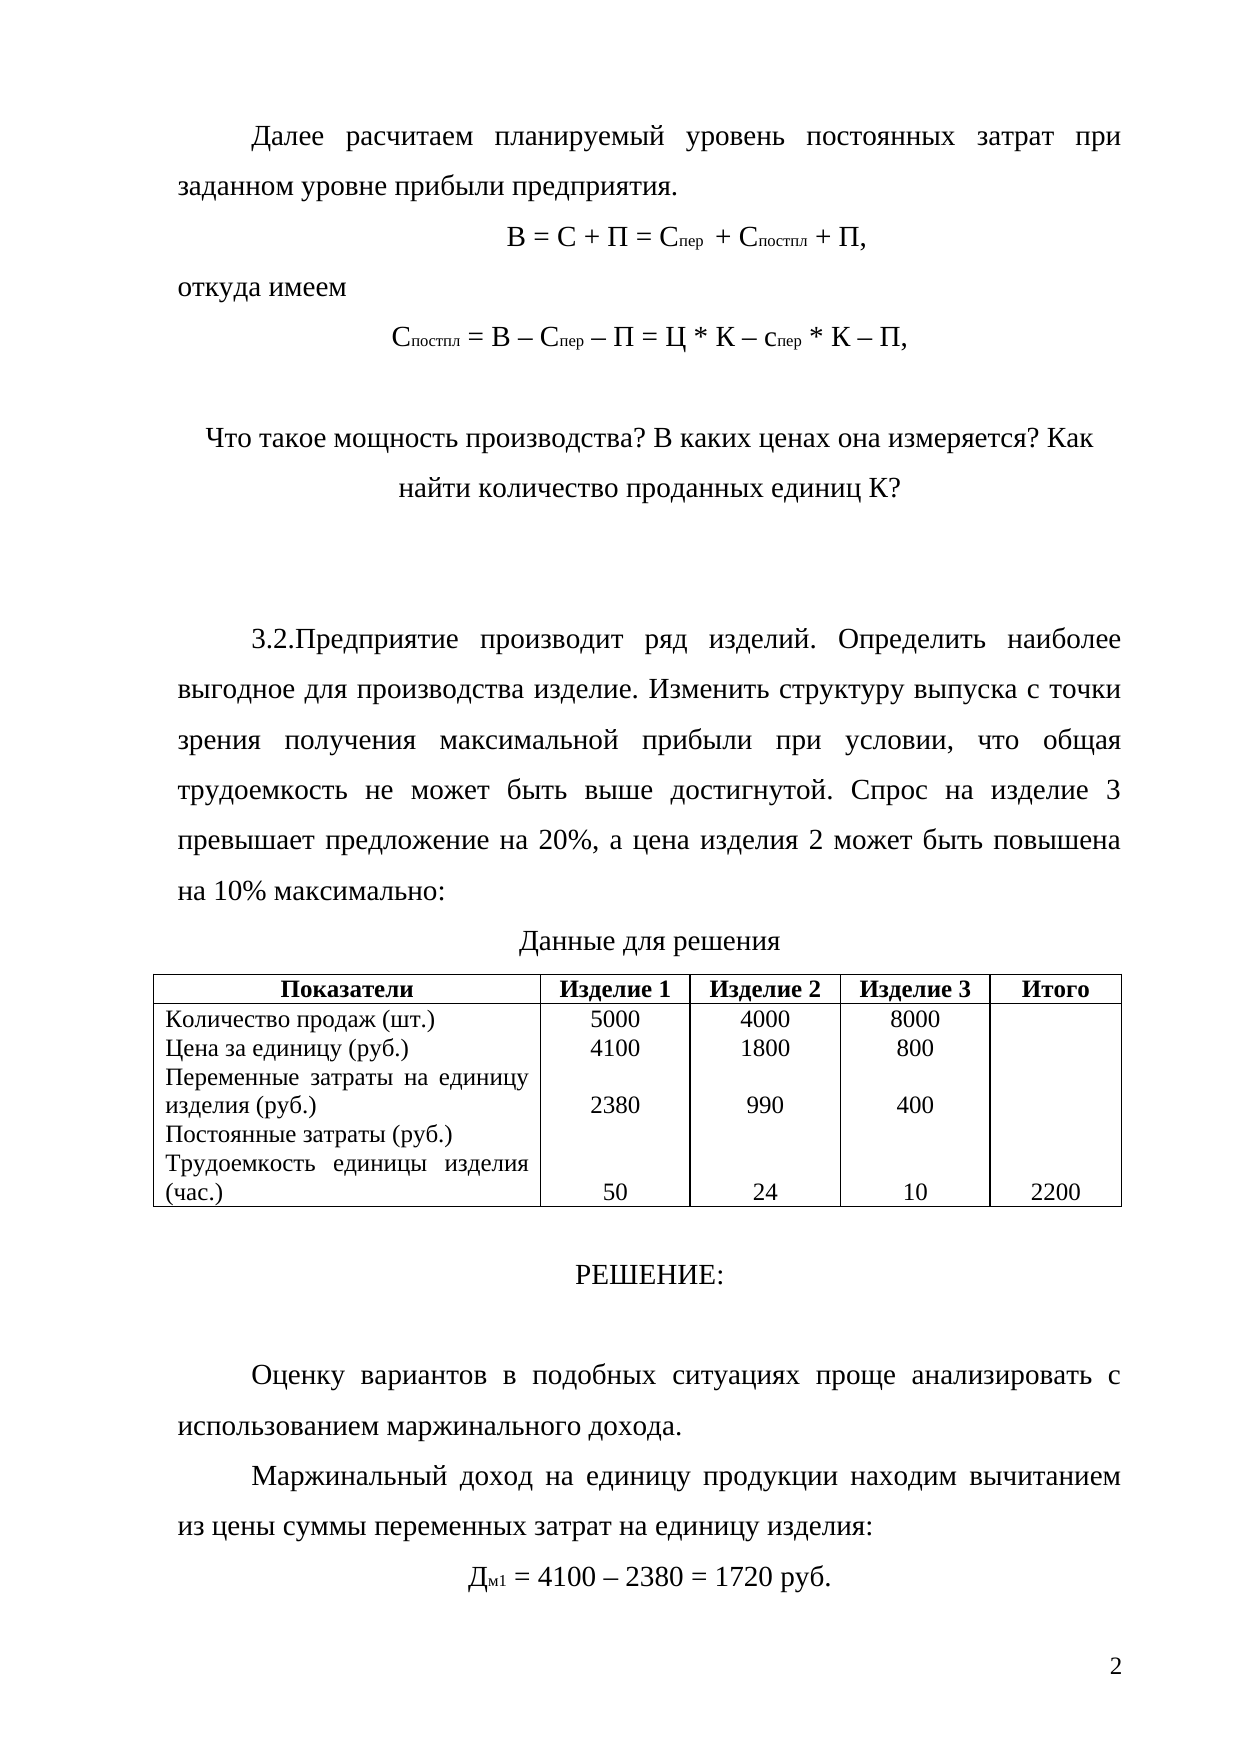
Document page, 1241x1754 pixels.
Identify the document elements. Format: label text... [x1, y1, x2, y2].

table_cell 4000 1800 990 24 [691, 1004, 840, 1206]
table_cell 2200 [991, 1004, 1121, 1206]
text 3.2.Предприятие производит ряд изделий. Определить наиболее выгодное для производства изделие. Изменить структуру выпуска с точки зрения получения максимальной прибыли при условии, что общая трудоемкость не может быть выше достигнутой. Спрос на изделие 3 превышает предложение на 20%, а цена изделия 2 может быть повышена на 10% максимально: [177, 621, 1122, 906]
text Маржинальный доход на единицу продукции находим вычитанием из цены суммы переменных затрат на единицу изделия: [177, 1458, 1122, 1542]
text Спостпл = В – Спер – П = Ц * К – спер * К – П, [177, 319, 1122, 353]
table_header Показатели [154, 975, 540, 1003]
text РЕШЕНИЕ: [177, 1257, 1122, 1290]
text откуда имеем [177, 269, 1122, 303]
table_header Итого [991, 975, 1121, 1003]
text Оценку вариантов в подобных ситуациях проще анализировать с использованием маржинального дохода. [177, 1357, 1122, 1441]
text Что такое мощность производства? В каких ценах она измеряется? Как найти количество проданных единиц К? [177, 420, 1122, 504]
table_header Изделие 3 [841, 975, 989, 1003]
table_header Изделие 2 [691, 975, 840, 1003]
text Дм1 = 4100 – 2380 = 1720 руб. [177, 1559, 1122, 1592]
text Далее расчитаем планируемый уровень постоянных затрат при заданном уровне прибыли предприятия. [177, 118, 1122, 202]
table_header Изделие 1 [541, 975, 689, 1003]
text Данные для решения [177, 923, 1122, 957]
table_cell 5000 4100 2380 50 [541, 1004, 689, 1206]
table_cell Количество продаж (шт.) Цена за единицу (руб.) Переменные затраты на единицу изделия (руб.) Постоянные затраты (руб.) Трудоемкость единицы изделия (час.) [154, 1004, 540, 1206]
table_cell 8000 800 400 10 [841, 1004, 989, 1206]
text В = С + П = Спер + Спостпл + П, [177, 219, 1122, 252]
